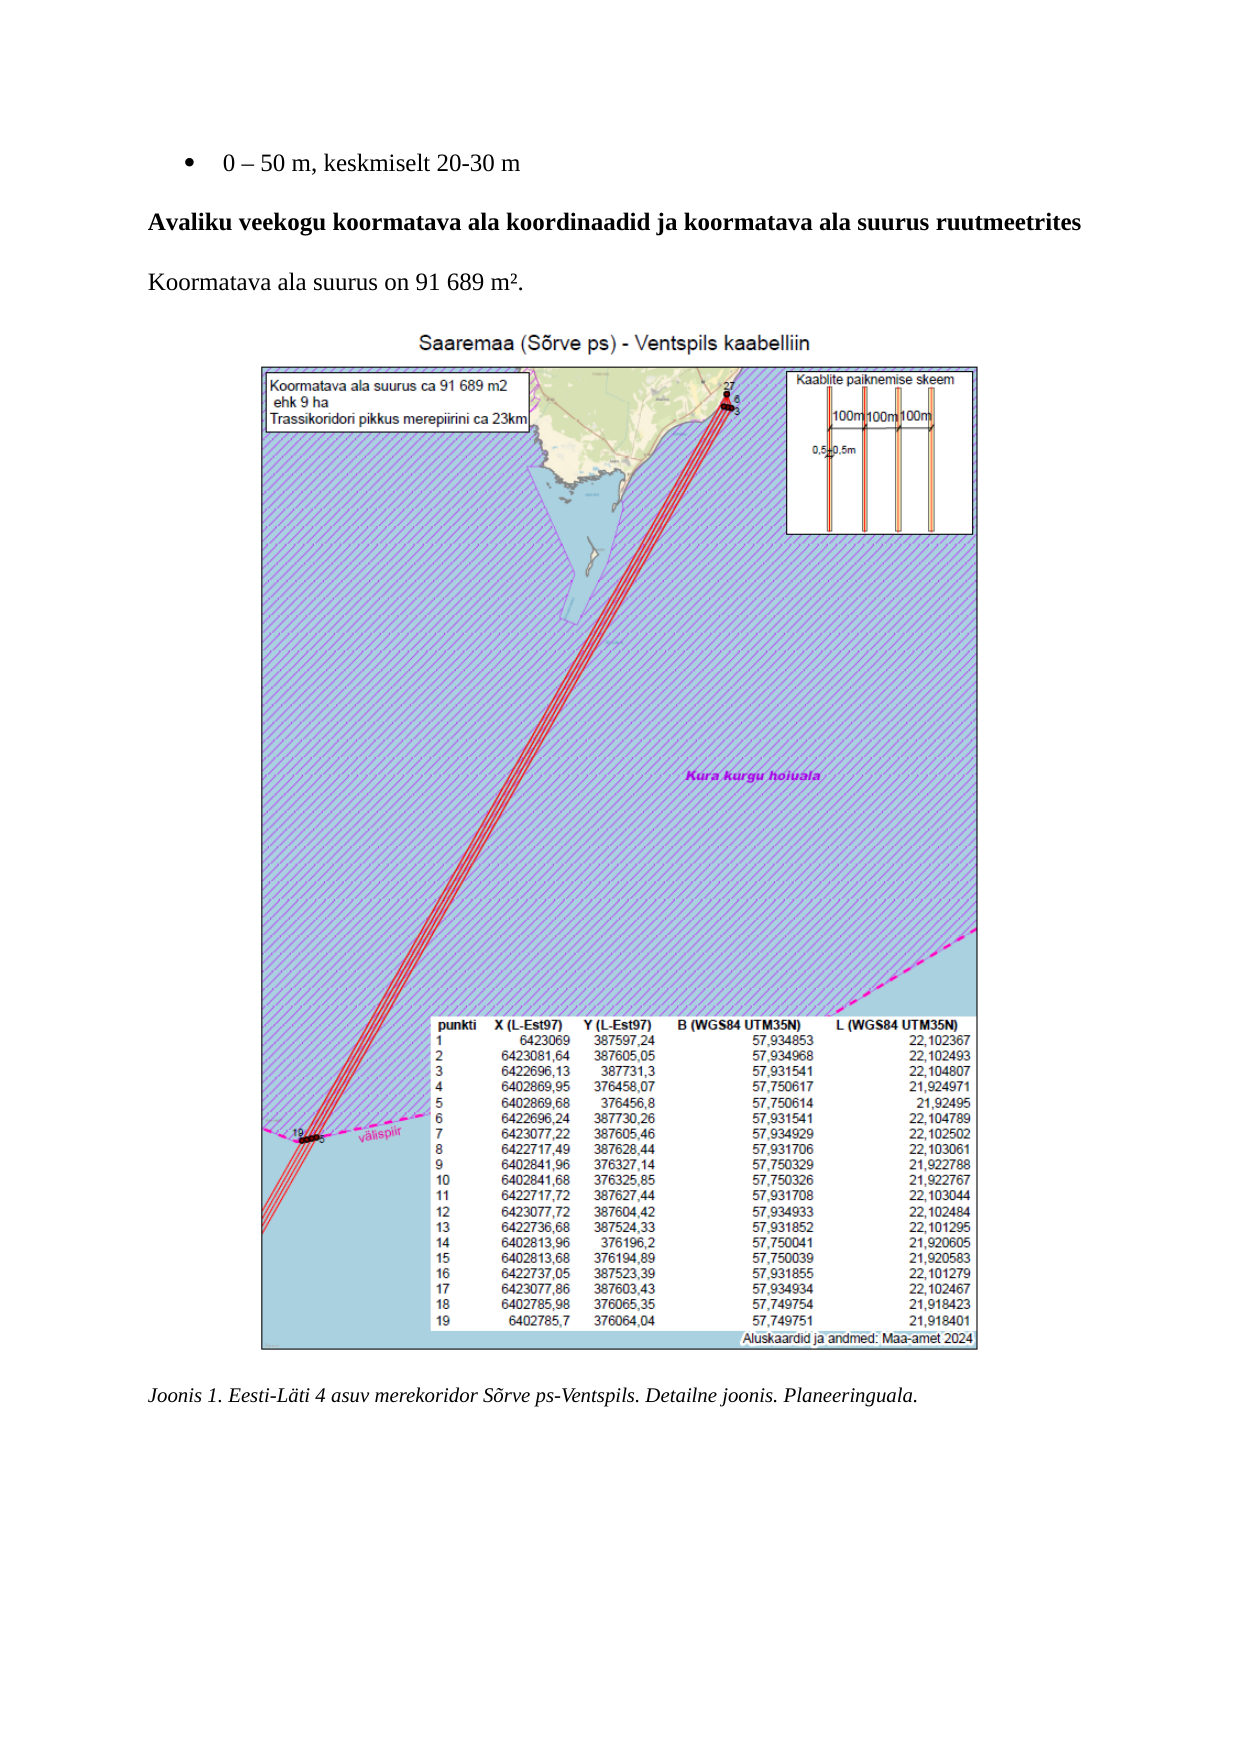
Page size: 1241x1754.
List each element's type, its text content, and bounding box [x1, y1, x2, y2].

picture [258, 327, 982, 1353]
list 0 – 50 m, keskmiselt 20-30 m [185, 148, 1093, 176]
text Avaliku veekogu koormatava ala koordinaadid ja koormatava ala suurus ruutmeetrites [148, 207, 1093, 236]
text Koormatava ala suurus on 91 689 m². [148, 267, 1093, 296]
text Joonis 1. Eesti-Läti 4 asuv merekoridor Sõrve ps-Ventspils. Detailne joonis. Planeeringuala. [148, 1383, 1093, 1407]
